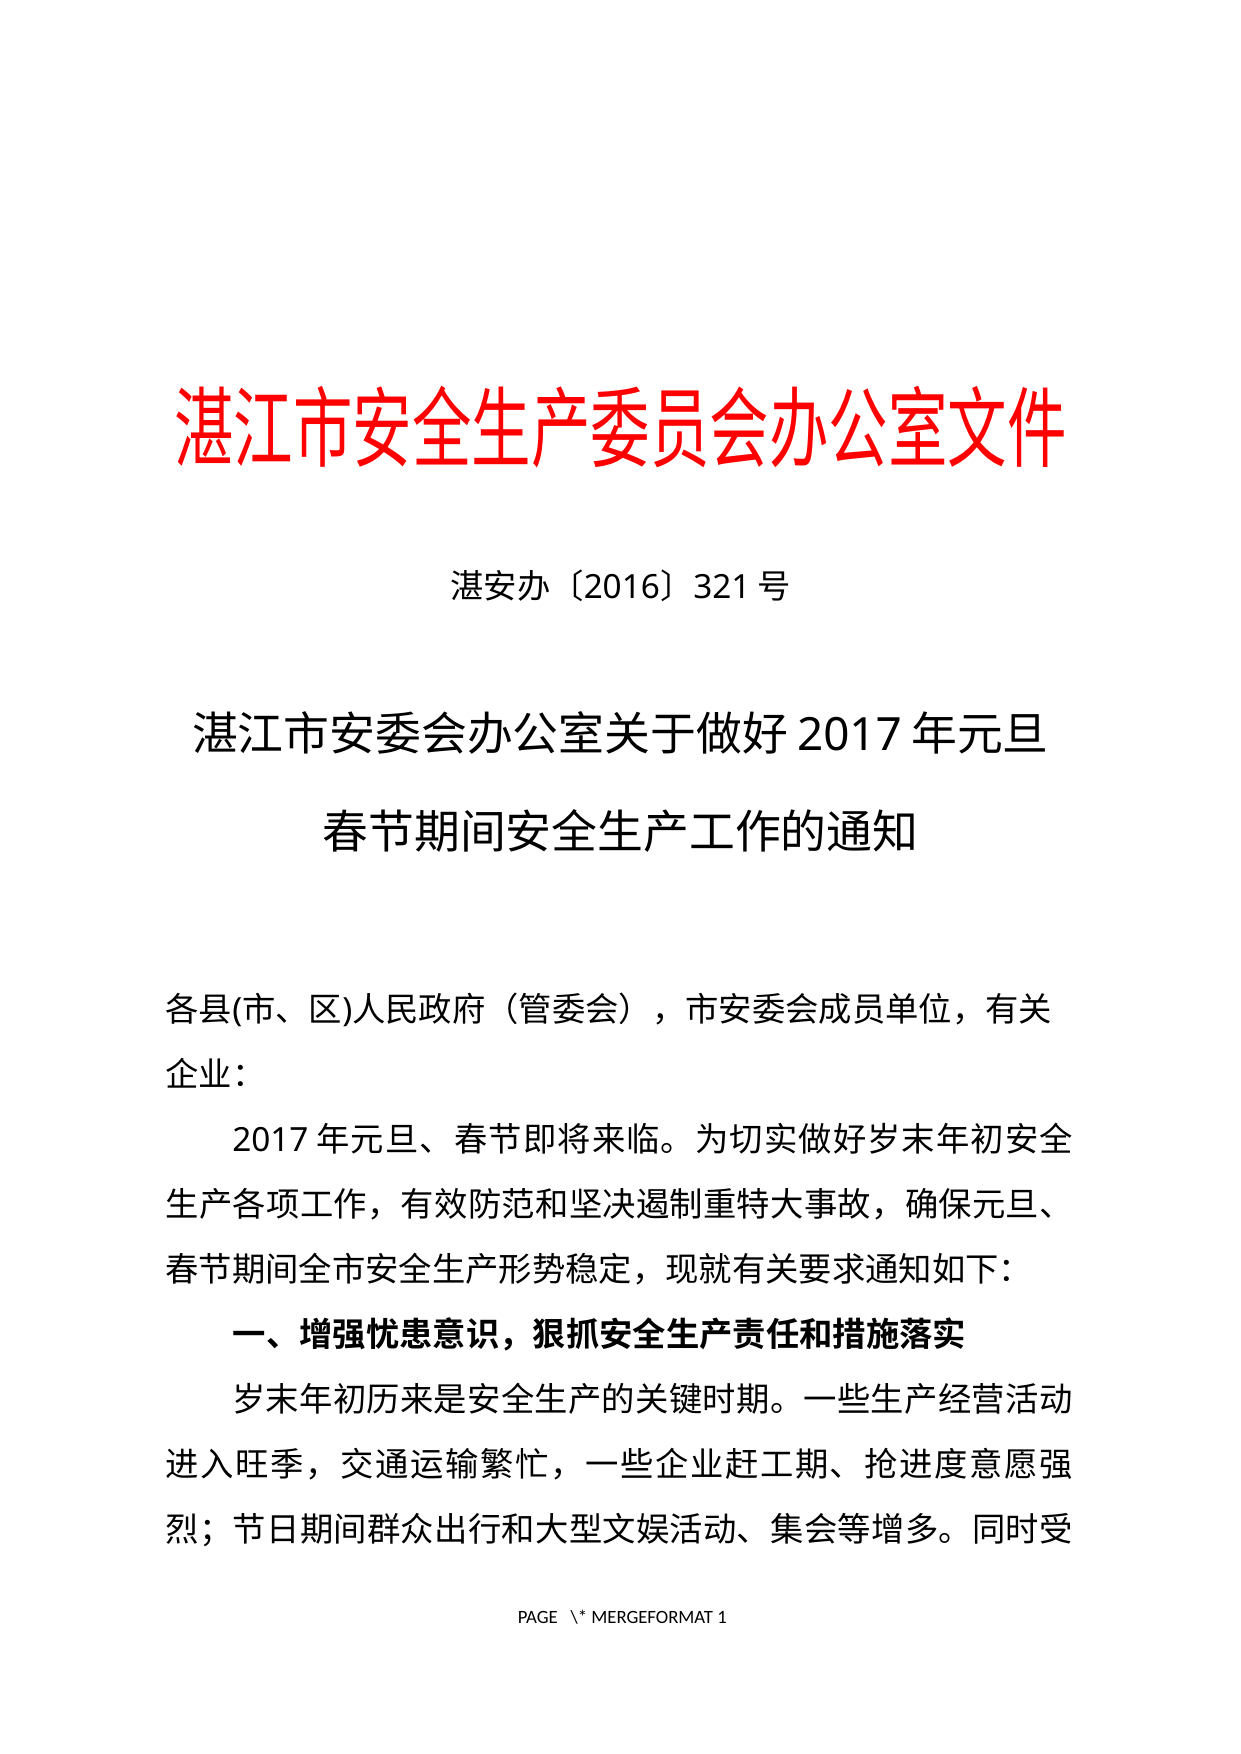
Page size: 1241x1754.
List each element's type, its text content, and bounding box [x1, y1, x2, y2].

text 各县(市、区)人民政府（管委会），市安委会成员单位，有关企业： [165, 974, 1075, 1104]
text 湛江市安委会办公室关于做好2017年元旦 [165, 682, 1075, 779]
text 湛江市安全生产委员会办公室文件 [165, 357, 1075, 487]
text 2017年元旦、春节即将来临。为切实做好岁末年初安全生产各项工作，有效防范和坚决遏制重特大事故，确保元旦、春节期间全市安全生产形势稳定，现就有关要求通知如下： [165, 1104, 1075, 1299]
text 春节期间安全生产工作的通知 [165, 779, 1075, 877]
text 湛安办〔2016〕321号 [165, 552, 1075, 617]
text 一、增强忧患意识，狠抓安全生产责任和措施落实 [165, 1299, 1075, 1364]
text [165, 1364, 1075, 1559]
